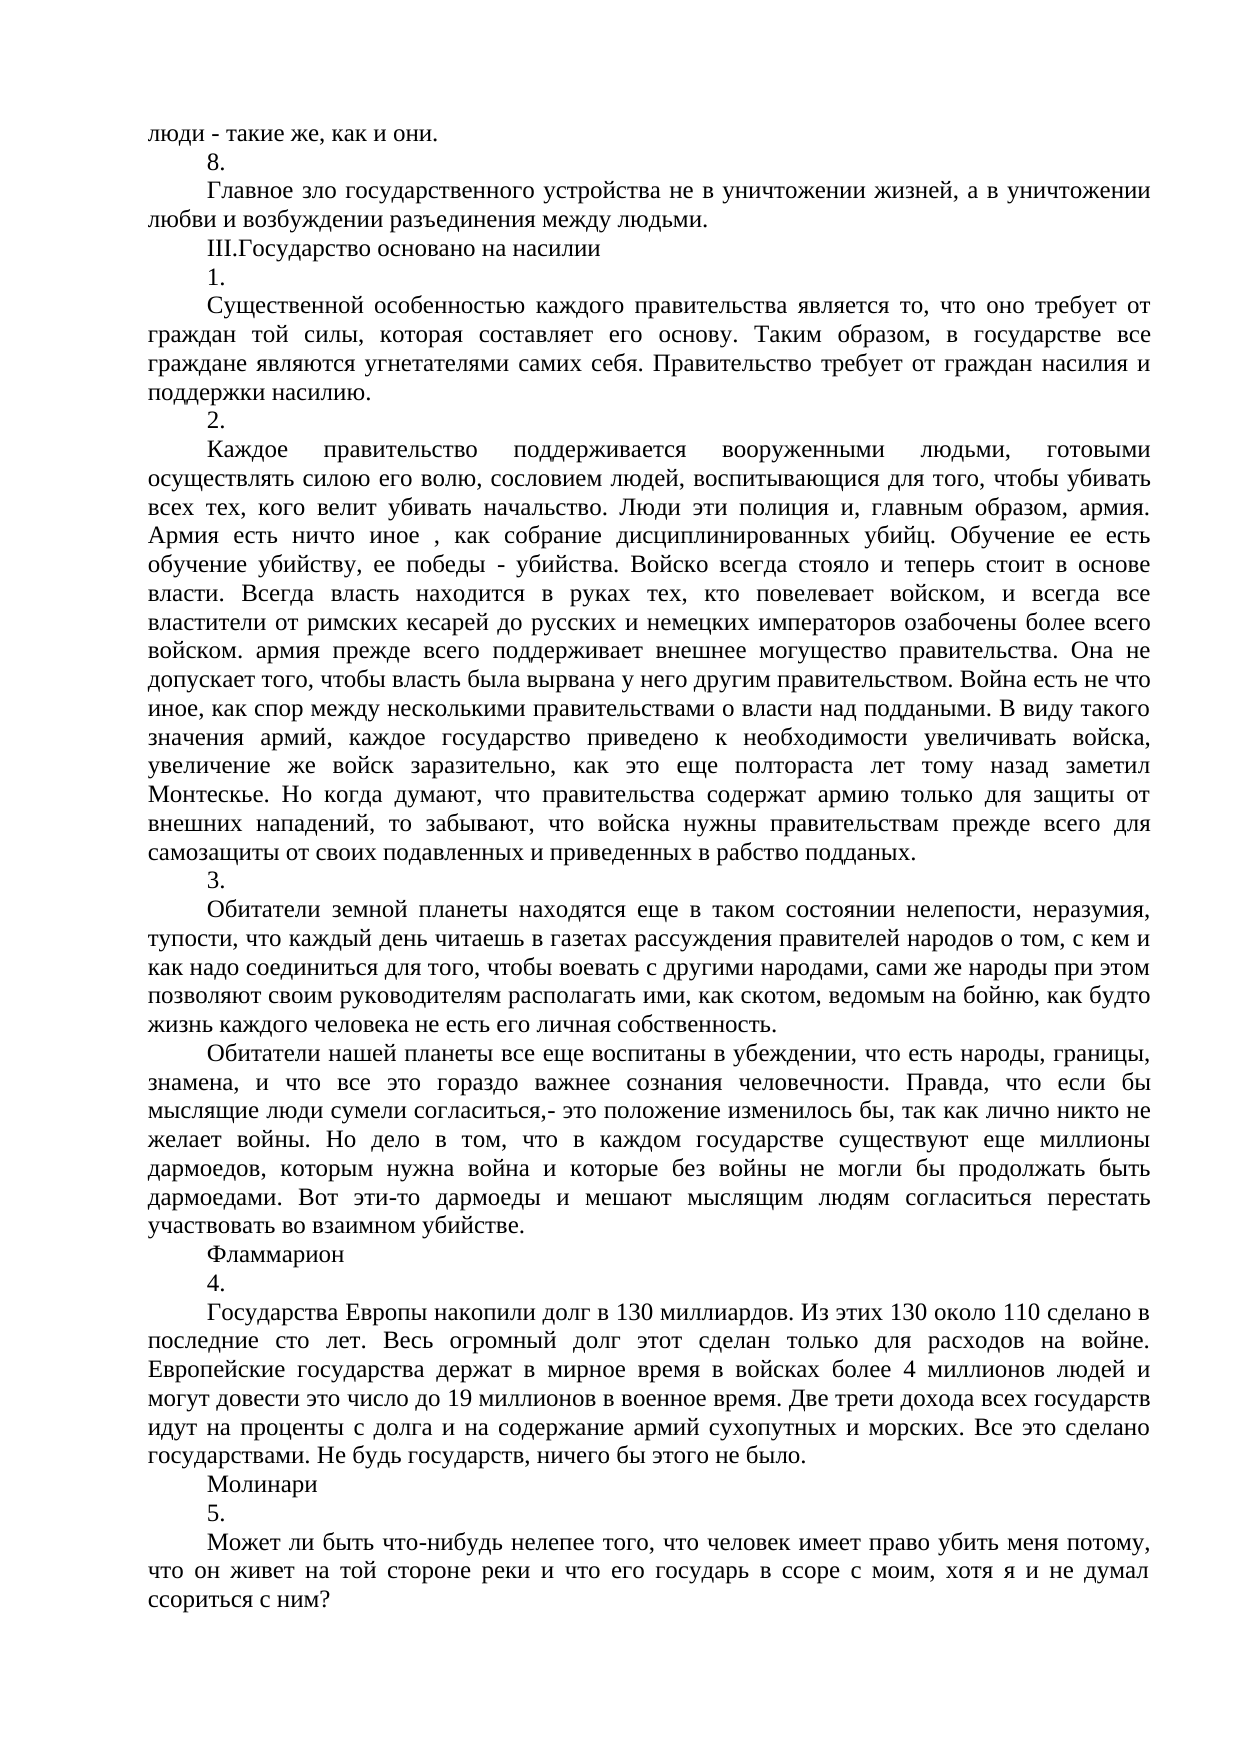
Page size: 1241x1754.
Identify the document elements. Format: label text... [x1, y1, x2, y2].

text 1. [148, 262, 1152, 291]
text Государства Европы накопили долг в 130 миллиардов. Из этих 130 около 110 сделано в последние сто лет. Весь огромный долг этот сделан только для расходов на войне. Европейские государства держат в мирное время в войсках более 4 миллионов людей и могут довести это число до 19 миллионов в военное время. Две трети дохода всех государств идут на проценты с долга и на содержание армий сухопутных и морских. Все это сделано государствами. Не будь государств, ничего бы этого не было. [148, 1297, 1152, 1469]
text 4. [148, 1268, 1152, 1297]
text Каждое правительство поддерживается вооруженными людьми, готовыми осуществлять силою его волю, сословием людей, воспитывающися для того, чтобы убивать всех тех, кого велит убивать начальство. Люди эти полиция и, главным образом, армия. Армия есть ничто иное , как собрание дисциплинированных убийц. Обучение ее есть обучение убийству, ее победы - убийства. Войско всегда стояло и теперь стоит в основе власти. Всегда власть находится в руках тех, кто повелевает войском, и всегда все властители от римских кесарей до русских и немецких императоров озабочены более всего войском. армия прежде всего поддерживает внешнее могущество правительства. Она не допускает того, чтобы власть была вырвана у него другим правительством. Война есть не что иное, как спор между несколькими правительствами о власти над поддаными. В виду такого значения армий, каждое государство приведено к необходимости увеличивать войска, увеличение же войск заразительно, как это еще полтораста лет тому назад заметил Монтескье. Но когда думают, что правительства содержат армию только для защиты от внешних нападений, то забывают, что войска нужны правительствам прежде всего для самозащиты от своих подавленных и приведенных в рабство подданых. [148, 434, 1152, 866]
text Молинари [148, 1469, 1152, 1498]
text Обитатели нашей планеты все еще воспитаны в убеждении, что есть народы, границы, знамена, и что все это гораздо важнее сознания человечности. Правда, что если бы мыслящие люди сумели согласиться,- это положение изменилось бы, так как лично никто не желает войны. Но дело в том, что в каждом государстве существуют еще миллионы дармоедов, которым нужна война и которые без войны не могли бы продолжать быть дармоедами. Вот эти-то дармоеды и мешают мыслящим людям согласиться перестать участвовать во взаимном убийстве. [148, 1038, 1152, 1239]
text 5. [148, 1498, 1152, 1527]
text Существенной особенностью каждого правительства является то, что оно требует от граждан той силы, которая составляет его основу. Таким образом, в государстве все граждане являются угнетателями самих себя. Правительство требует от граждан насилия и поддержки насилию. [148, 291, 1152, 406]
text 2. [148, 406, 1152, 434]
text Главное зло государственного устройства не в уничтожении жизней, а в уничтожении любви и возбуждении разъединения между людьми. [148, 176, 1152, 233]
text Может ли быть что-нибудь нелепее того, что человек имеет право убить меня потому, что он живет на той стороне реки и что его государь в ссоре с моим, хотя я и не думал ссориться с ним? [148, 1527, 1152, 1613]
text 3. [148, 866, 1152, 894]
text Обитатели земной планеты находятся еще в таком состоянии нелепости, неразумия, тупости, что каждый день читаешь в газетах рассуждения правителей народов о том, с кем и как надо соединиться для того, чтобы воевать с другими народами, сами же народы при этом позволяют своим руководителям располагать ими, как скотом, ведомым на бойню, как будто жизнь каждого человека не есть его личная собственность. [148, 894, 1152, 1038]
text III.Государство основано на насилии [148, 233, 1152, 262]
text Фламмарион [148, 1239, 1152, 1268]
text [148, 118, 1152, 147]
text 8. [148, 147, 1152, 176]
